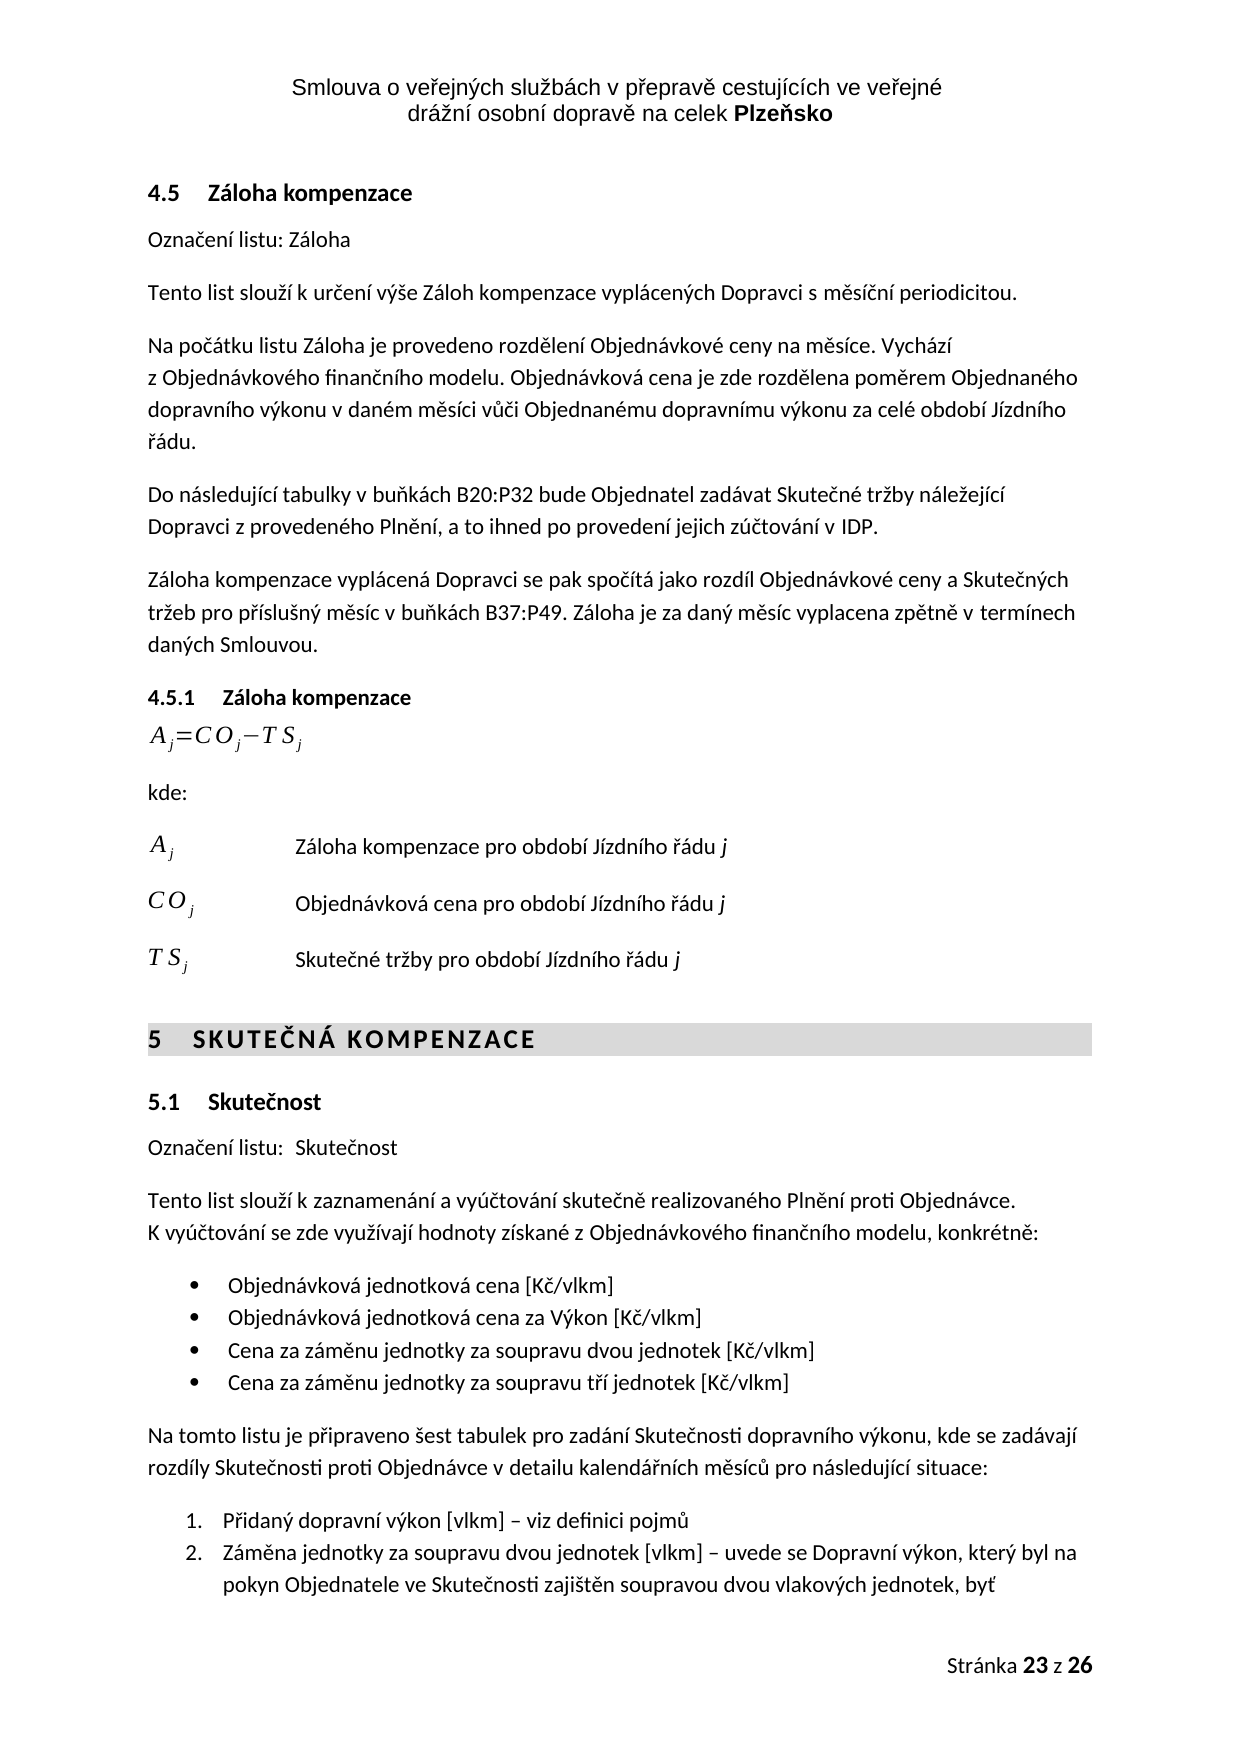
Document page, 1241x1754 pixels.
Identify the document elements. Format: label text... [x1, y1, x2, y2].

text Označení listu: Skutečnost [148, 1133, 1092, 1161]
list Přidaný dopravní výkon [vlkm] – viz definici pojmů [185, 1506, 1092, 1534]
text Na počátku listu Záloha je provedeno rozdělení Objednávkové ceny na měsíce. Vychází z Objednávkového finančního modelu. Objednávková cena je zde rozdělena poměrem Objednaného dopravního výkonu v daném měsíci vůči Objednanému dopravnímu výkonu za celé období Jízdního řádu. [148, 331, 1092, 455]
text Objednávková cena pro období Jízdního řádu j [148, 887, 1092, 918]
subtitle Záloha kompenzace [148, 683, 1092, 711]
subtitle Záloha kompenzace [148, 177, 1092, 208]
text kde: [148, 778, 1092, 806]
text Tento list slouží k zaznamenání a vyúčtování skutečně realizovaného Plnění proti Objednávce. K vyúčtování se zde využívají hodnoty získané z Objednávkového finančního modelu, konkrétně: [148, 1186, 1092, 1246]
text Záloha kompenzace vyplácená Dopravci se pak spočítá jako rozdíl Objednávkové ceny a Skutečných tržeb pro příslušný měsíc v buňkách B37:P49. Záloha je za daný měsíc vyplacena zpětně v termínech daných Smlouvou. [148, 566, 1092, 658]
text Na tomto listu je připraveno šest tabulek pro zadání Skutečnosti dopravního výkonu, kde se zadávají rozdíly Skutečnosti proti Objednávce v detailu kalendářních měsíců pro následující situace: [148, 1421, 1092, 1481]
list Objednávková jednotková cena [Kč/vlkm] [190, 1271, 1092, 1299]
text Tento list slouží k určení výše Záloh kompenzace vyplácených Dopravci s měsíční periodicitou. [148, 278, 1092, 306]
subtitle Skutečnost [148, 1086, 1092, 1116]
list Cena za záměnu jednotky za soupravu dvou jednotek [Kč/vlkm] [190, 1336, 1092, 1364]
list Objednávková jednotková cena za Výkon [Kč/vlkm] [190, 1303, 1092, 1332]
list Cena za záměnu jednotky za soupravu tří jednotek [Kč/vlkm] [190, 1368, 1092, 1396]
text Záloha kompenzace pro období Jízdního řádu j [148, 831, 1092, 862]
text Skutečné tržby pro období Jízdního řádu j [148, 943, 1092, 975]
text Do následující tabulky v buňkách B20:P32 bude Objednatel zadávat Skutečné tržby náležející Dopravci z provedeného Plnění, a to ihned po provedení jejich zúčtování v IDP. [148, 480, 1092, 541]
subtitle Skutečná kompenzace [148, 1023, 1092, 1056]
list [185, 1538, 1092, 1598]
text Označení listu: Záloha [148, 225, 1092, 253]
